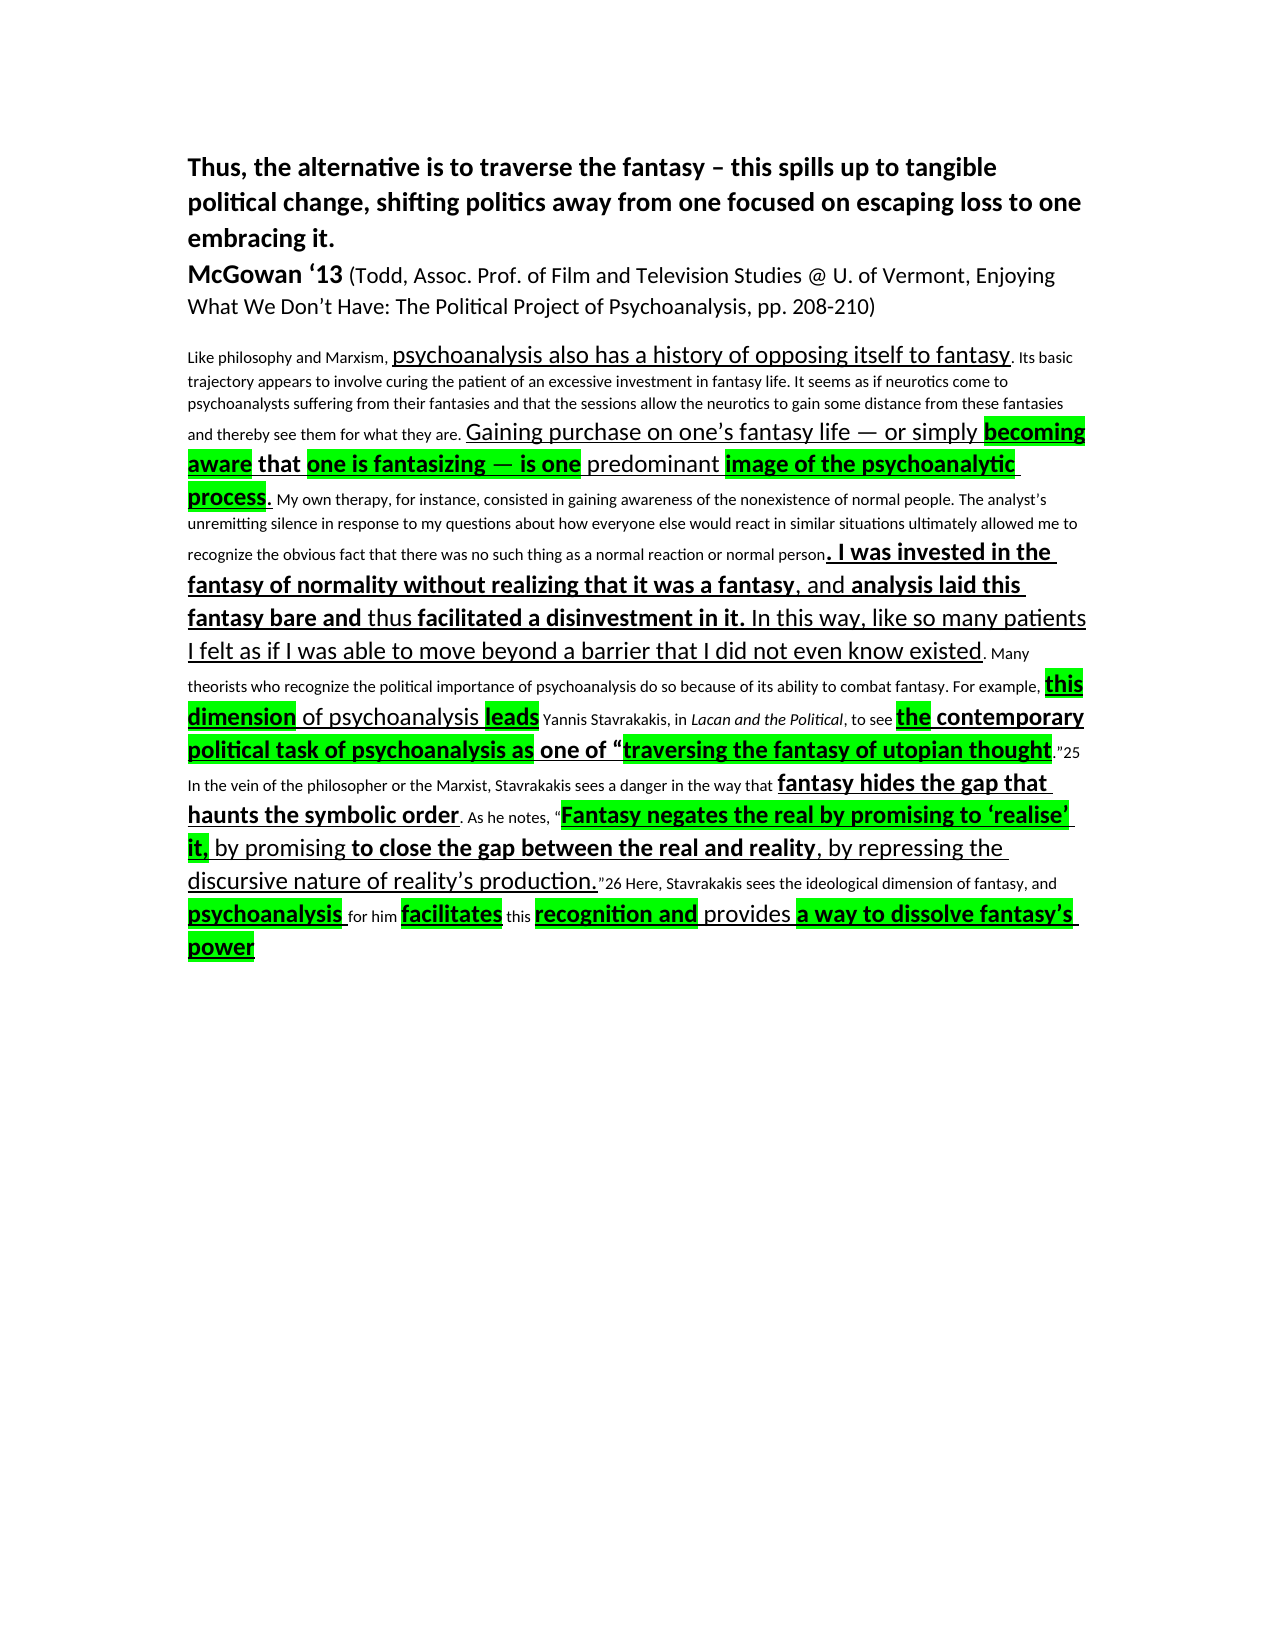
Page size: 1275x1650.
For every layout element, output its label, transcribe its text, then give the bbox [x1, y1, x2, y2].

text Like philosophy and Marxism, psychoanalysis also has a history of opposing itself to fantasy. Its basic trajectory appears to involve curing the patient of an excessive investment in fantasy life. It seems as if neurotics come to psychoanalysts suffering from their fantasies and that the sessions allow the neurotics to gain some distance from these fantasies and thereby see them for what they are. Gaining purchase on one’s fantasy life — or simply becoming aware that one is fantasizing — is one predominant image of the psychoanalytic process. My own therapy, for instance, consisted in gaining awareness of the nonexistence of normal people. The analyst’s unremitting silence in response to my questions about how everyone else would react in similar situations ultimately allowed me to recognize the obvious fact that there was no such thing as a normal reaction or normal person. I was invested in the fantasy of normality without realizing that it was a fantasy, and analysis laid this fantasy bare and thus facilitated a disinvestment in it. In this way, like so many patients I felt as if I was able to move beyond a barrier that I did not even know existed. Many theorists who recognize the political importance of psychoanalysis do so because of its ability to combat fantasy. For example, this dimension of psychoanalysis leads Yannis Stavrakakis, in Lacan and the Political, to see the contemporary political task of psychoanalysis as one of “traversing the fantasy of utopian thought.”25 In the vein of the philosopher or the Marxist, Stavrakakis sees a danger in the way that fantasy hides the gap that haunts the symbolic order. As he notes, “Fantasy negates the real by promising to ‘realise’ it, by promising to close the gap between the real and reality, by repressing the discursive nature of reality’s production.”26 Here, Stavrakakis sees the ideological dimension of fantasy, and psychoanalysis for him facilitates this recognition and provides a way to dissolve fantasy’s power [187, 339, 1087, 962]
subtitle Thus, the alternative is to traverse the fantasy – this spills up to tangible political change, shifting politics away from one focused on escaping loss to one embracing it. [187, 150, 1087, 254]
text McGowan ‘13 (Todd, Assoc. Prof. of Film and Television Studies @ U. of Vermont, Enjoying What We Don’t Have: The Political Project of Psychoanalysis, pp. 208-210) [187, 257, 1087, 320]
